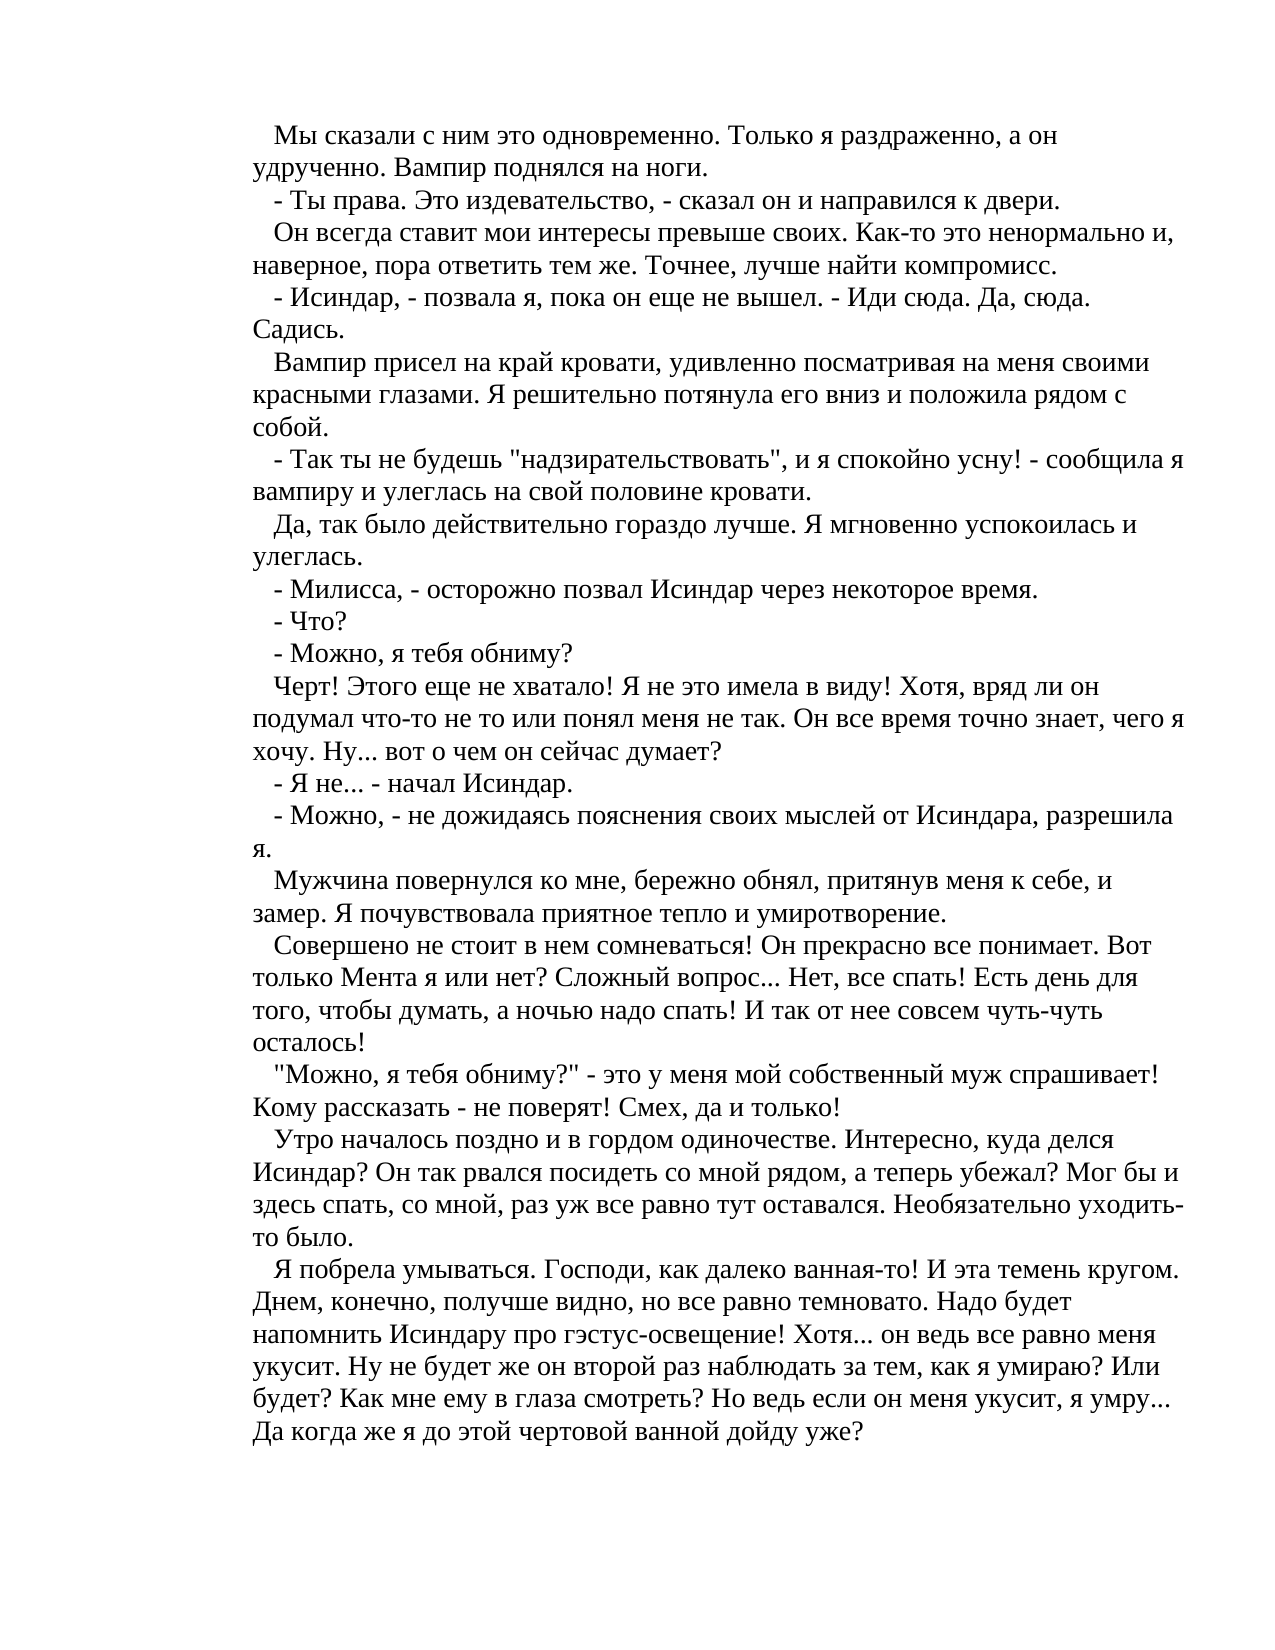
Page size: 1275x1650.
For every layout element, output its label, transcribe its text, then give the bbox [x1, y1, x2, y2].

text - Что? [252, 604, 1186, 636]
text Да, так было действительно гораздо лучше. Я мгновенно успокоилась и улеглась. [252, 507, 1186, 572]
text Утро началось поздно и в гордом одиночестве. Интересно, куда делся Исиндар? Он так рвался посидеть со мной рядом, а теперь убежал? Мог бы и здесь спать, со мной, раз уж все равно тут оставался. Необязательно уходить-то было. [252, 1122, 1186, 1252]
text Мужчина повернулся ко мне, бережно обнял, притянув меня к себе, и замер. Я почувствовала приятное тепло и умиротворение. [252, 863, 1186, 928]
text Он всегда ставит мои интересы превыше своих. Как-то это ненормально и, наверное, пора ответить тем же. Точнее, лучше найти компромисс. [252, 215, 1186, 280]
text Черт! Этого еще не хватало! Я не это имела в виду! Хотя, вряд ли он подумал что-то не то или понял меня не так. Он все время точно знает, чего я хочу. Ну... вот о чем он сейчас думает? [252, 669, 1186, 766]
text - Исиндар, - позвала я, пока он еще не вышел. - Иди сюда. Да, сюда. Садись. [252, 280, 1186, 345]
text - Милисса, - осторожно позвал Исиндар через некоторое время. [252, 572, 1186, 604]
text - Можно, я тебя обниму? [252, 636, 1186, 669]
text Вампир присел на край кровати, удивленно посматривая на меня своими красными глазами. Я решительно потянула его вниз и положила рядом с собой. [252, 345, 1186, 442]
text - Так ты не будешь "надзирательствовать", и я спокойно усну! - сообщила я вампиру и улеглась на свой половине кровати. [252, 442, 1186, 507]
text Мы сказали с ним это одновременно. Только я раздраженно, а он удрученно. Вампир поднялся на ноги. [252, 118, 1186, 183]
text Я побрела умываться. Господи, как далеко ванная-то! И эта темень кругом. Днем, конечно, получше видно, но все равно темновато. Надо будет напомнить Исиндару про гэстус-освещение! Хотя... он ведь все равно меня укусит. Ну не будет же он второй раз наблюдать за тем, как я умираю? Или будет? Как мне ему в глаза смотреть? Но ведь если он меня укусит, я умру... Да когда же я до этой чертовой ванной дойду уже? [252, 1252, 1186, 1446]
text - Я не... - начал Исиндар. [252, 766, 1186, 798]
text Совершено не стоит в нем сомневаться! Он прекрасно все понимает. Вот только Мента я или нет? Сложный вопрос... Нет, все спать! Есть день для того, чтобы думать, а ночью надо спать! И так от нее совсем чуть-чуть осталось! [252, 928, 1186, 1058]
text "Можно, я тебя обниму?" - это у меня мой собственный муж спрашивает! Кому рассказать - не поверят! Смех, да и только! [252, 1058, 1186, 1122]
text - Ты права. Это издевательство, - сказал он и направился к двери. [252, 183, 1186, 215]
text - Можно, - не дожидаясь пояснения своих мыслей от Исиндара, разрешила я. [252, 798, 1186, 863]
